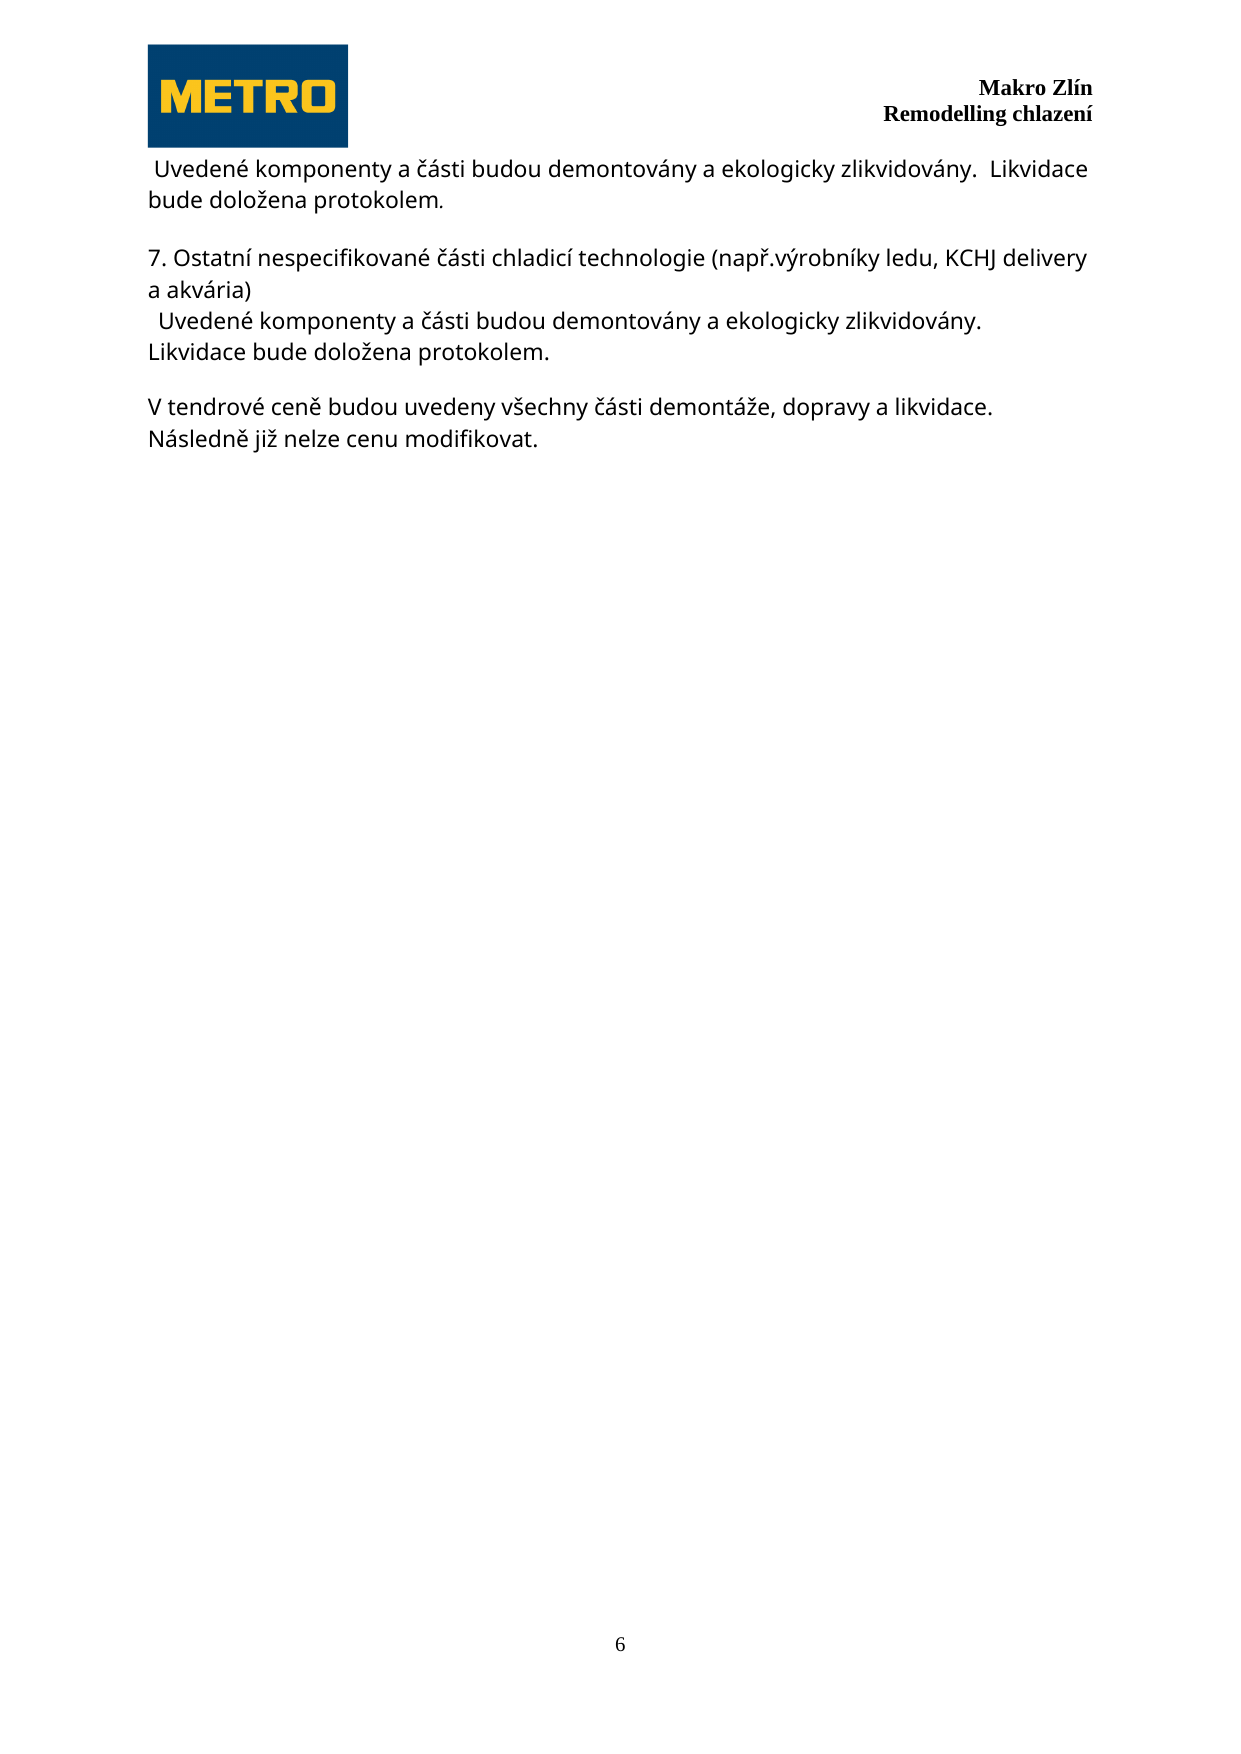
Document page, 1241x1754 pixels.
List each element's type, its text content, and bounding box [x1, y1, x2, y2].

text Uvedené komponenty a části budou demontovány a ekologicky zlikvidovány. Likvidace bude doložena protokolem. [148, 305, 1093, 367]
text Uvedené komponenty a části budou demontovány a ekologicky zlikvidovány. Likvidace bude doložena protokolem. [148, 153, 1093, 215]
text V tendrové ceně budou uvedeny všechny části demontáže, dopravy a likvidace. Následně již nelze cenu modifikovat. [148, 391, 1093, 454]
text 7. Ostatní nespecifikované části chladicí technologie (např.výrobníky ledu, KCHJ delivery a akvária) [148, 242, 1093, 305]
picture [147, 44, 349, 148]
